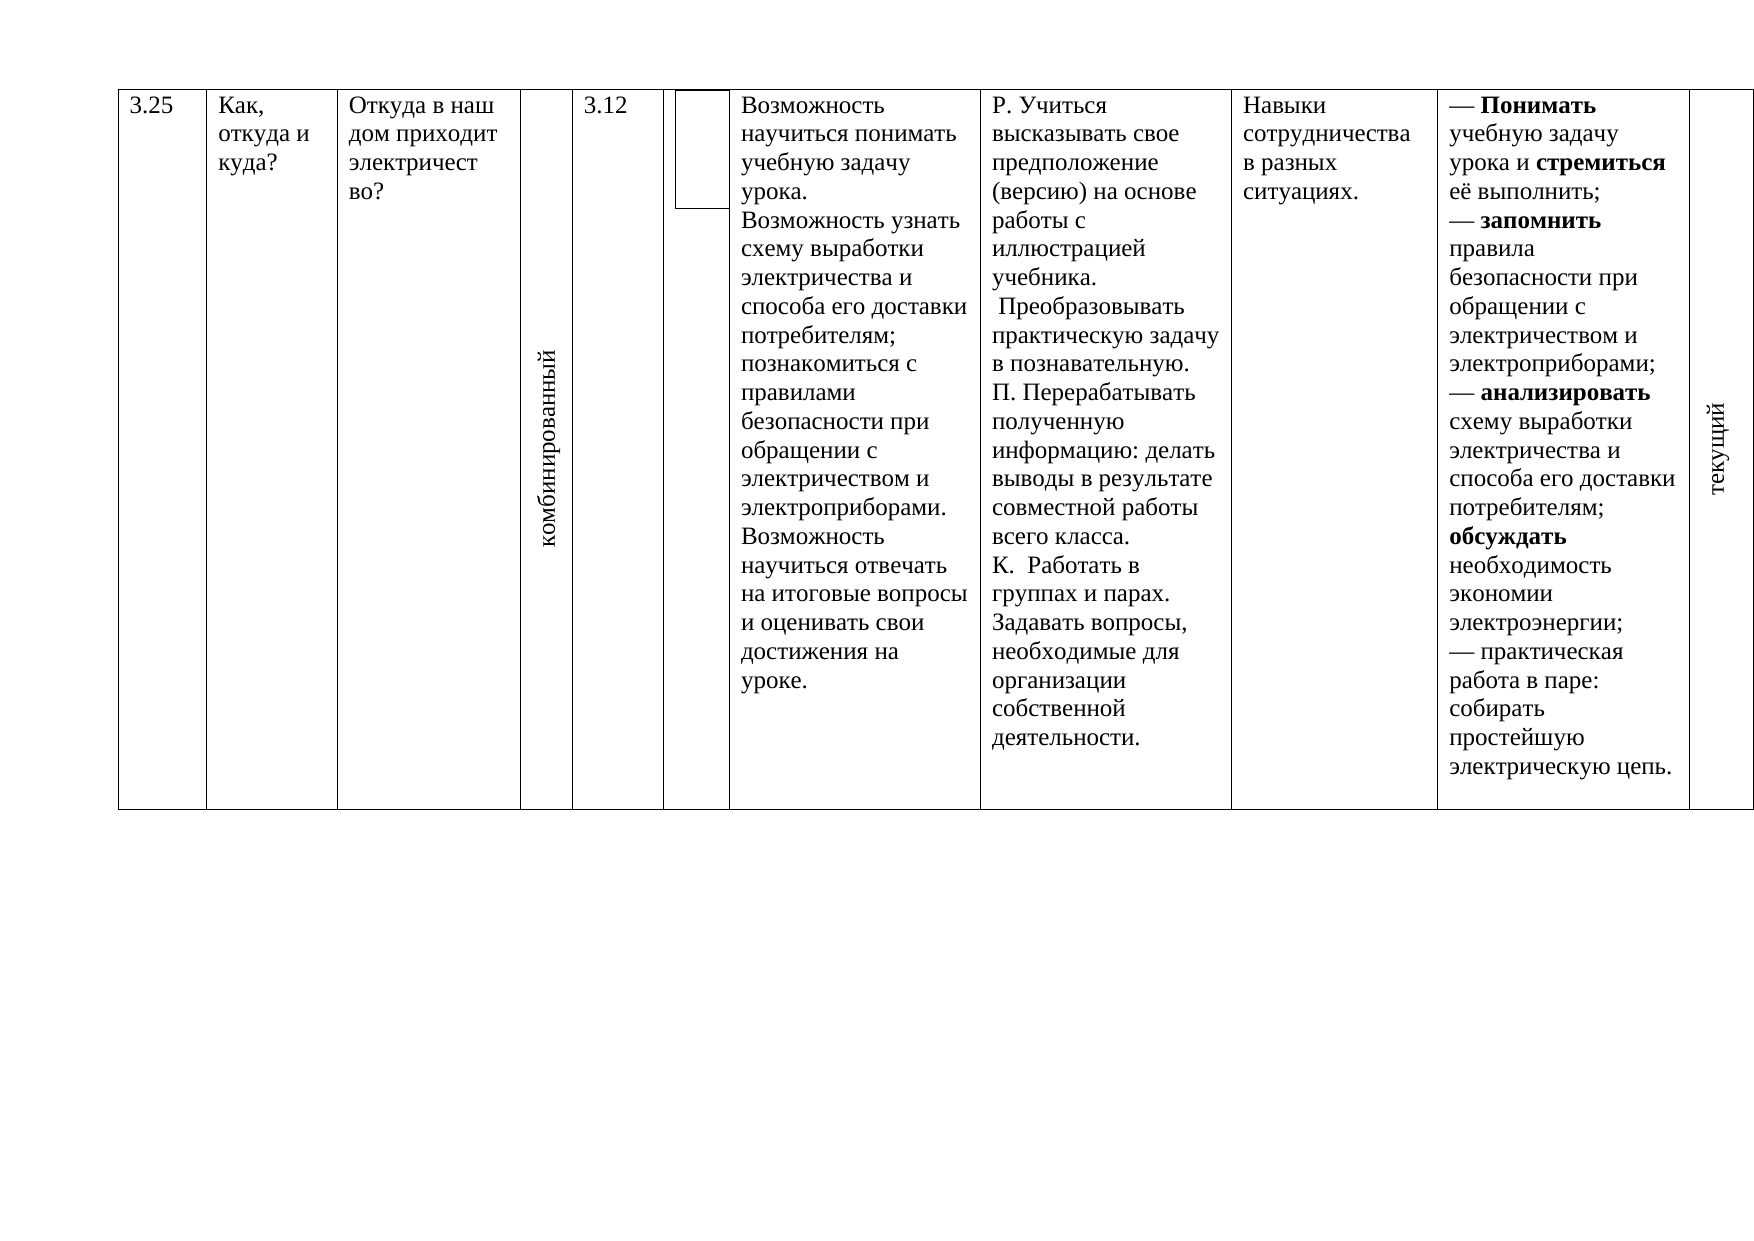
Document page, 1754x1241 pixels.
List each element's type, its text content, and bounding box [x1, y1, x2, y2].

table_cell [664, 90, 729, 808]
table_cell Откуда в наш дом приходит электричест во? [338, 90, 520, 808]
table_cell Возможность научиться понимать учебную задачу урока. Возможность узнать схему выработки электричества и способа его доставки потребителям; познакомиться с правилами безопасности при обращении с электричеством и электроприборами. Возможность научиться отвечать на итоговые вопросы и оценивать свои достижения на уроке. [730, 90, 980, 808]
table_cell комбинированный [521, 90, 572, 808]
table_cell — Понимать учебную задачу урока и стремиться её выполнить; — запомнить правила безопасности при обращении с электричеством и электроприборами; — анализировать схему выработки электричества и способа его доставки потребителям; обсуждать необходимость экономии электроэнергии; — практическая работа в паре: собирать простейшую электрическую цепь. [1438, 90, 1689, 808]
table_cell Навыки сотрудничества в разных ситуациях. [1232, 90, 1437, 808]
table_cell Как, откуда и куда? [207, 90, 337, 808]
table_cell 3.25 [119, 90, 206, 808]
table_cell Р. Учиться высказывать свое предположение (версию) на основе работы с иллюстрацией учебника. Преобразовывать практическую задачу в познавательную. П. Перерабатывать полученную информацию: делать выводы в результате совместной работы всего класса. К. Работать в группах и парах. Задавать вопросы, необходимые для организации собственной деятельности. [981, 90, 1231, 808]
table_cell 3.12 [573, 90, 663, 808]
table_cell текущий [1690, 90, 1753, 808]
